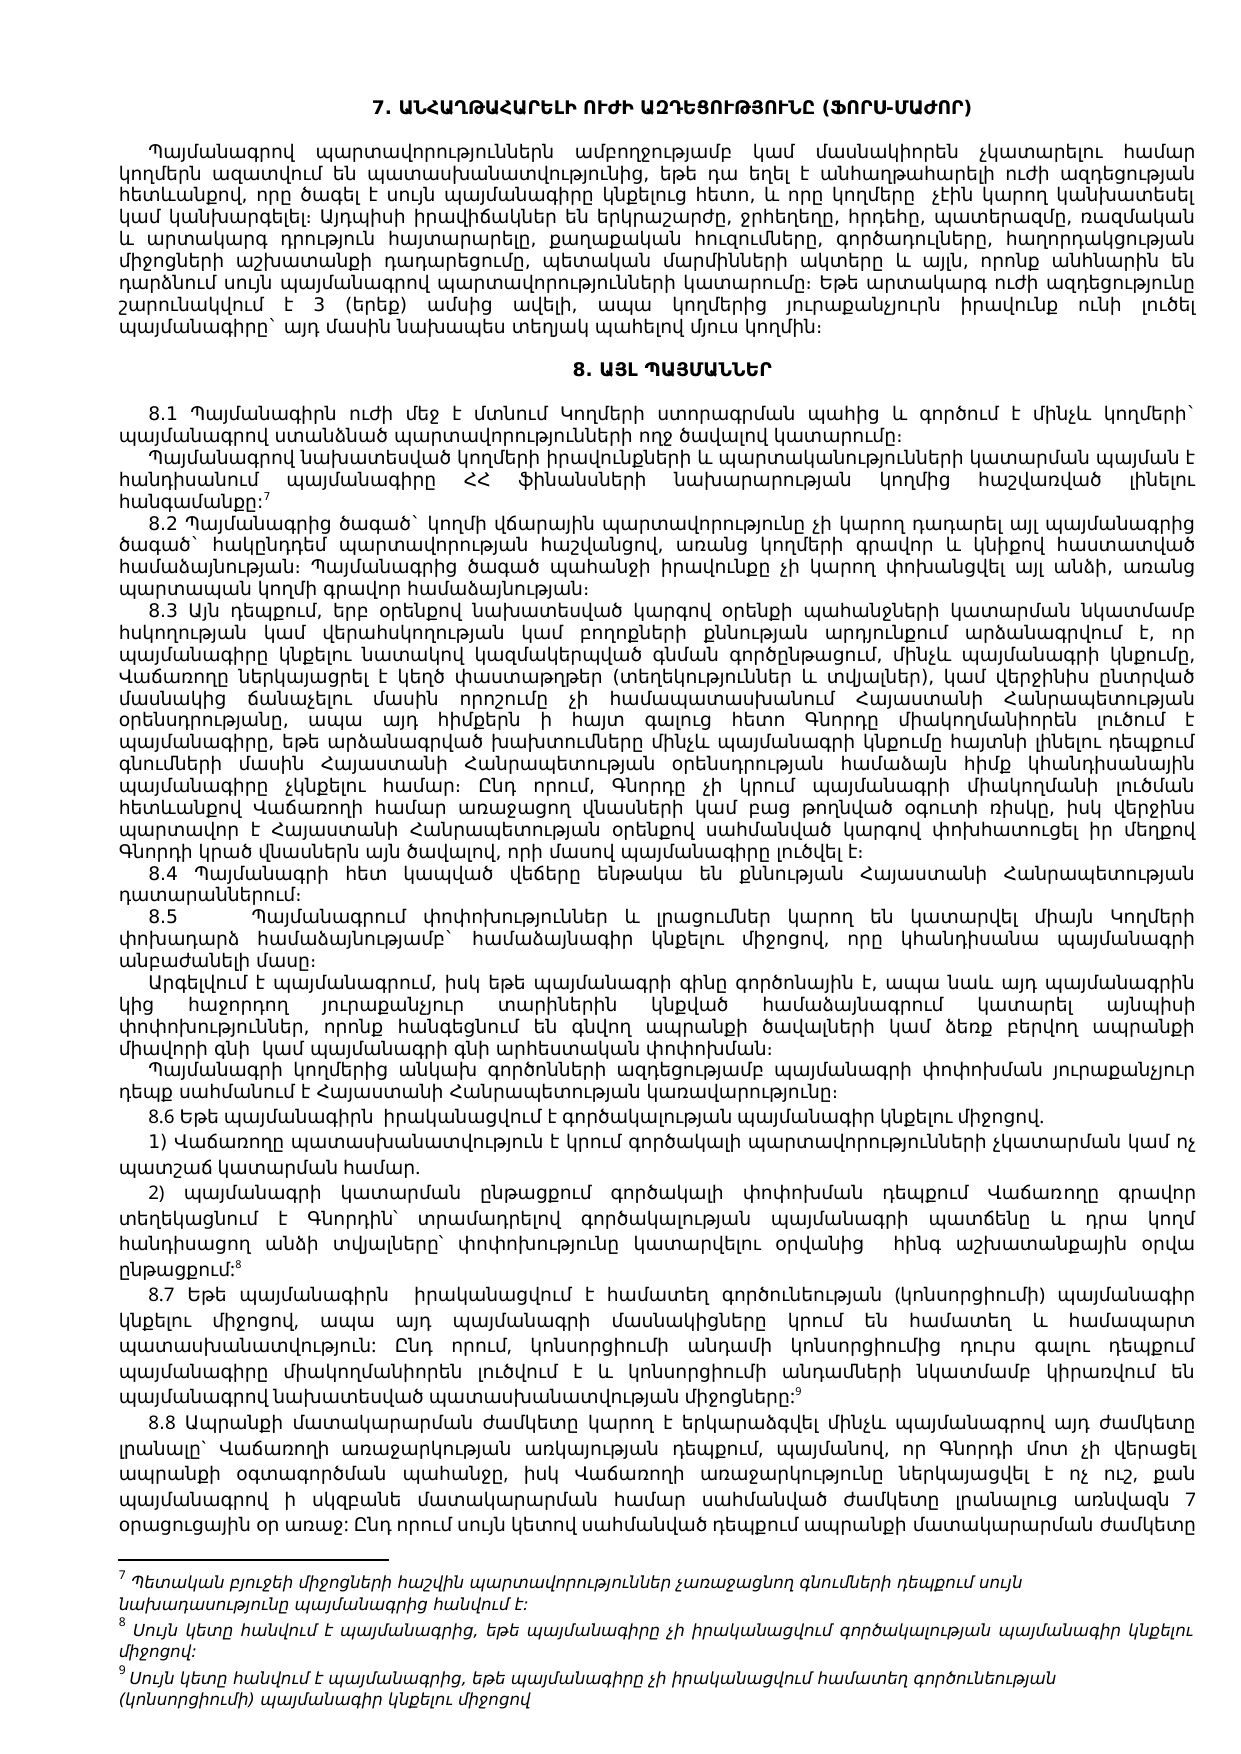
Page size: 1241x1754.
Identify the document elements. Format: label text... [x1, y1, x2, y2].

text 1) Վաճառողը պատասխանատվություն է կրում գործակալի պարտավորությունների չկատարման կամ ոչ պատշաճ կատարման համար. [118, 1129, 1196, 1180]
text 8.4 Պայմանագրի հետ կապված վեճերը ենթակա են քննության Հայաստանի Հանրապետության դատարաններում։ [118, 862, 1196, 906]
text 8. ԱՅԼ ՊԱՅՄԱՆՆԵՐ [118, 359, 1196, 381]
text 7. ԱՆՀԱՂԹԱՀԱՐԵԼԻ ՈՒԺԻ ԱԶԴԵՑՈՒԹՅՈՒՆԸ (ՖՈՐՍ-ՄԱԺՈՐ) [118, 97, 1196, 119]
text Պայմանագրով պարտավորություններն ամբողջությամբ կամ մասնակիորեն չկատարելու համար կողմերն ազատվում են պատասխանատվությունից, եթե դա եղել է անհաղթահարելի ուժի ազդեցության հետևանքով, որը ծագել է սույն պայմանագիրը կնքելուց հետո, և որը կողմերը չէին կարող կանխատեսել կամ կանխարգելել։ Այդպիսի իրավիճակներ են երկրաշարժը, ջրհեղեղը, հրդեհը, պատերազմը, ռազմական և արտակարգ դրություն հայտարարելը, քաղաքական հուզումները, գործադուլները, հաղորդակցության միջոցների աշխատանքի դադարեցումը, պետական մարմինների ակտերը և այլն, որոնք անհնարին են դարձնում սույն պայմանագրով պարտավորությունների կատարումը։ Եթե արտակարգ ուժի ազդեցությունը շարունակվում է 3 (երեք) ամսից ավելի, ապա կողմերից յուրաքանչյուրն իրավունք ունի լուծել պայմանագիրը` այդ մասին նախապես տեղյակ պահելով մյուս կողմին։ [118, 141, 1196, 337]
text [118, 1409, 1196, 1537]
text 8.5 Պայմանագրում փոփոխություններ և լրացումներ կարող են կատարվել միայն Կողմերի փոխադարձ համաձայնությամբ` համաձայնագիր կնքելու միջոցով, որը կհանդիսանա պայմանագրի անբաժանելի մասը։ [118, 906, 1196, 972]
text 8.6 Եթե պայմանագիրն իրականացվում է գործակալության պայմանագիր կնքելու միջոցով. [118, 1103, 1196, 1129]
text 8.3 Այն դեպքում, երբ օրենքով նախատեսված կարգով օրենքի պահանջների կատարման նկատմամբ հսկողության կամ վերահսկողության կամ բողոքների քննության արդյունքում արձանագրվում է, որ պայմանագիրը կնքելու նատակով կազմակերպված գնման գործընթացում, մինչև պայմանագրի կնքումը, Վաճառողը ներկայացրել է կեղծ փաստաթղթեր (տեղեկություններ և տվյալներ), կամ վերջինիս ընտրված մասնակից ճանաչելու մասին որոշումը չի համապատասխանում Հայաստանի Հանրապետության օրենսդրությանը, ապա այդ հիմքերն ի հայտ գալուց հետո Գնորդը միակողմանիորեն լուծում է պայմանագիրը, եթե արձանագրված խախտումները մինչև պայմանագրի կնքումը հայտնի լինելու դեպքում գնումների մասին Հայաստանի Հանրապետության օրենսդրության համաձայն հիմք կհանդիսանային պայմանագիրը չկնքելու համար։ Ընդ որում, Գնորդը չի կրում պայմանագրի միակողմանի լուծման հետևանքով Վաճառողի համար առաջացող վնասների կամ բաց թողնված օգուտի ռիսկը, իսկ վերջինս պարտավոր է Հայաստանի Հանրապետության օրենքով սահմանված կարգով փոխհատուցել իր մեղքով Գնորդի կրած վնասներն այն ծավալով, որի մասով պայմանագիրը լուծվել է։ [118, 600, 1196, 862]
text Արգելվում է պայմանագրում, իսկ եթե պայմանագրի գինը գործոնային է, ապա նաև այդ պայմանագրին կից հաջորդող յուրաքանչյուր տարիներին կնքված համաձայնագրում կատարել այնպիսի փոփոխություններ, որոնք հանգեցնում են գնվող ապրանքի ծավալների կամ ձեռք բերվող ապրանքի միավորի գնի կամ պայմանագրի գնի արհեստական փոփոխման։ [118, 972, 1196, 1059]
text 8.2 Պայմանագրից ծագած` կողմի վճարային պարտավորությունը չի կարող դադարել այլ պայմանագրից ծագած` հակընդդեմ պարտավորության հաշվանցով, առանց կողմերի գրավոր և կնիքով հաստատված համաձայնության։ Պայմանագրից ծագած պահանջի իրավունքը չի կարող փոխանցվել այլ անձի, առանց պարտապան կողմի գրավոր համաձայնության։ [118, 512, 1196, 600]
text Պայմանագրով նախատեսված կողմերի իրավունքների և պարտականությունների կատարման պայման է հանդիսանում պայմանագիրը ՀՀ ֆինանսների նախարարության կողմից հաշվառված լինելու հանգամանքը: [118, 447, 1196, 512]
text 2) պայմանագրի կատարման ընթացքում գործակալի փոփոխման դեպքում Վաճառողը գրավոր տեղեկացնում է Գնորդին՝ տրամադրելով գործակալության պայմանագրի պատճենը և դրա կողմ հանդիսացող անձի տվյալները՝ փոփոխությունը կատարվելու օրվանից հինգ աշխատանքային օրվա ընթացքում: [118, 1180, 1196, 1282]
text 8.1 Պայմանագիրն ուժի մեջ է մտնում Կողմերի ստորագրման պահից և գործում է մինչև կողմերի` պայմանագրով ստանձնած պարտավորությունների ողջ ծավալով կատարումը։ [118, 403, 1196, 447]
text 8.7 Եթե պայմանագիրն իրականացվում է համատեղ գործունեության (կոնսորցիումի) պայմանագիր կնքելու միջոցով, ապա այդ պայմանագրի մասնակիցները կրում են համատեղ և համապարտ պատասխանատվություն: Ընդ որում, կոնսորցիումի անդամի կոնսորցիումից դուրս գալու դեպքում պայմանագիրը միակողմանիորեն լուծվում է և կոնսորցիումի անդամների նկատմամբ կիրառվում են պայմանագրով նախատեսված պատասխանատվության միջոցները: [118, 1282, 1196, 1409]
text Պայմանագրի կողմերից անկախ գործոնների ազդեցությամբ պայմանագրի փոփոխման յուրաքանչյուր դեպք սահմանում է Հայաստանի Հանրապետության կառավարությունը։ [118, 1059, 1196, 1103]
